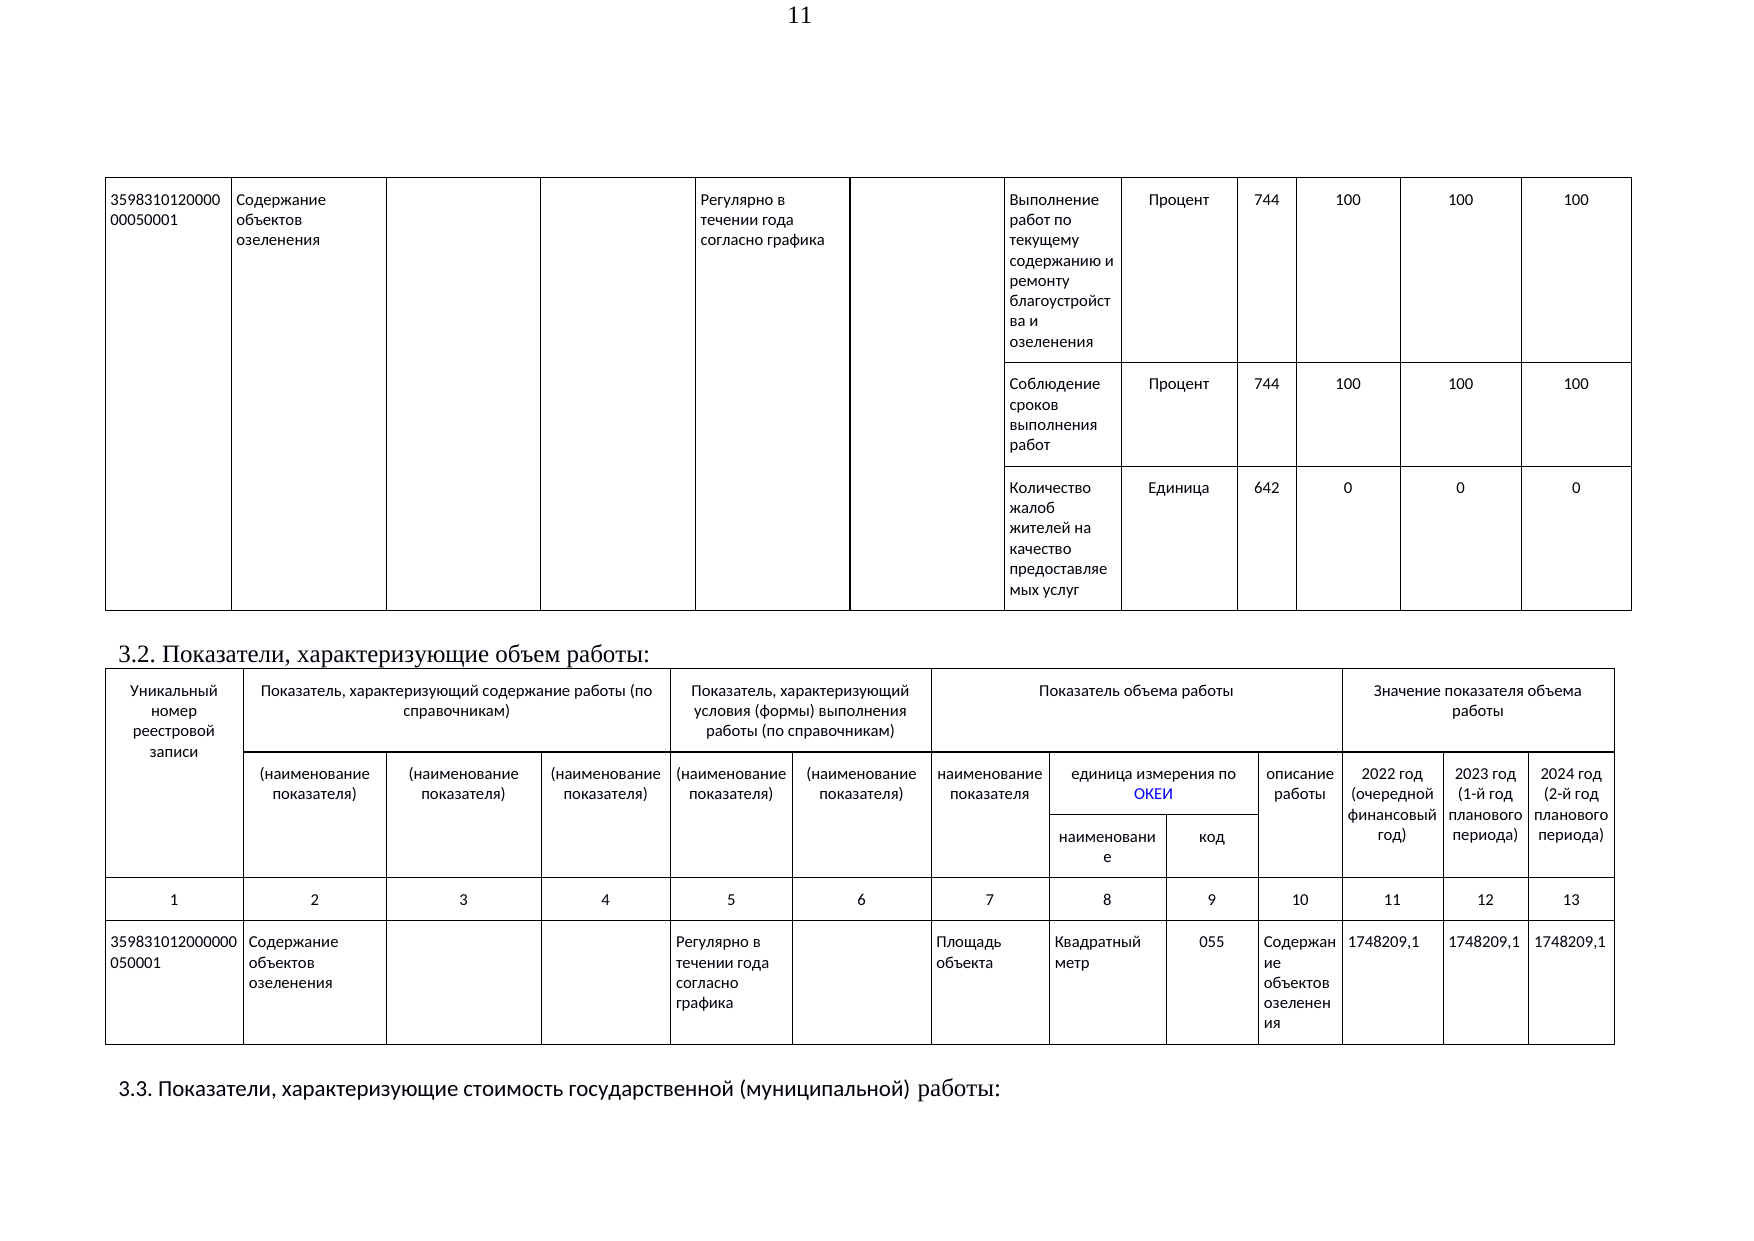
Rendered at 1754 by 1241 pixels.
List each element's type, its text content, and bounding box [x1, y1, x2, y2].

table_cell [387, 921, 541, 1044]
table_cell Единица [1122, 467, 1237, 610]
table_cell 1 [106, 878, 243, 920]
table_cell (наименование показателя) [793, 753, 931, 877]
table_cell 359831012000000050001 [106, 178, 231, 610]
table_cell 0 [1297, 467, 1400, 610]
table_cell 1748209,1 [1529, 921, 1614, 1044]
table_header Показатель объема работы [932, 669, 1342, 751]
table_cell Процент [1122, 178, 1237, 362]
text 3.2. Показатели, характеризующие объем работы: [118, 639, 1636, 668]
table_cell 359831012000000050001 [106, 921, 243, 1044]
table_cell 1748209,1 [1444, 921, 1528, 1044]
table_cell Содержание объектов озеленения [232, 178, 386, 610]
table_cell 10 [1259, 878, 1342, 920]
table_cell 11 [1343, 878, 1443, 920]
table_header Уникальный номер реестровой записи [106, 669, 243, 877]
text 3.3. Показатели, характеризующие стоимость государственной (муниципальной) работы: [118, 1073, 1636, 1102]
table_cell 7 [932, 878, 1049, 920]
table_header Показатель, характеризующий содержание работы (по справочникам) [244, 669, 670, 751]
table_cell [542, 921, 670, 1044]
table_cell 100 [1297, 178, 1400, 362]
table_cell Процент [1122, 363, 1237, 466]
table_cell 744 [1238, 363, 1296, 466]
table_cell описание работы [1259, 753, 1342, 877]
table_cell [387, 178, 540, 610]
table_cell 6 [793, 878, 931, 920]
table_cell Количество жалоб жителей на качество предоставляемых услуг [1005, 467, 1121, 610]
table_cell 642 [1238, 467, 1296, 610]
table_cell код [1167, 815, 1258, 877]
table_cell единица измерения по ОКЕИ [1050, 753, 1258, 814]
table_cell 055 [1167, 921, 1258, 1044]
table_header Показатель, характеризующий условия (формы) выполнения работы (по справочникам) [671, 669, 931, 751]
table_cell Регулярно в течении года согласно графика [671, 921, 792, 1044]
table_cell Соблюдение сроков выполнения работ [1005, 363, 1121, 466]
table_cell 2024 год (2-й год планового периода) [1529, 753, 1614, 877]
table_cell Содержание объектов озеленения [244, 921, 386, 1044]
table_cell 100 [1297, 363, 1400, 466]
table_cell 2023 год (1-й год планового периода) [1444, 753, 1528, 877]
table_cell 0 [1522, 467, 1631, 610]
table_cell 4 [542, 878, 670, 920]
table_cell 12 [1444, 878, 1528, 920]
table_cell 744 [1238, 178, 1296, 362]
table_cell (наименование показателя) [244, 753, 386, 877]
table_cell (наименование показателя) [671, 753, 792, 877]
table_cell 5 [671, 878, 792, 920]
table_cell Содержание объектов озеленения [1259, 921, 1342, 1044]
table_cell 100 [1522, 178, 1631, 362]
table_cell 13 [1529, 878, 1614, 920]
table_cell Площадь объекта [932, 921, 1049, 1044]
table_cell 8 [1050, 878, 1166, 920]
table_cell [541, 178, 695, 610]
table_cell 9 [1167, 878, 1258, 920]
table_cell (наименование показателя) [542, 753, 670, 877]
table_cell 1748209,1 [1343, 921, 1443, 1044]
table_cell 0 [1401, 467, 1521, 610]
table_cell наименование [1050, 815, 1166, 877]
table_cell 3 [387, 878, 541, 920]
table_cell 2 [244, 878, 386, 920]
table_cell Квадратный метр [1050, 921, 1166, 1044]
table_cell 100 [1401, 363, 1521, 466]
table_cell Регулярно в течении года согласно графика [696, 178, 849, 610]
table_cell 100 [1522, 363, 1631, 466]
table_cell [793, 921, 931, 1044]
table_cell наименование показателя [932, 753, 1049, 877]
table_cell (наименование показателя) [387, 753, 541, 877]
table_cell 2022 год (очередной финансовый год) [1343, 753, 1443, 877]
table_cell 100 [1401, 178, 1521, 362]
table_cell [851, 178, 1004, 610]
table_cell Выполнение работ по текущему содержанию и ремонту благоустройства и озеленения [1005, 178, 1121, 362]
table_header Значение показателя объема работы [1343, 669, 1614, 751]
